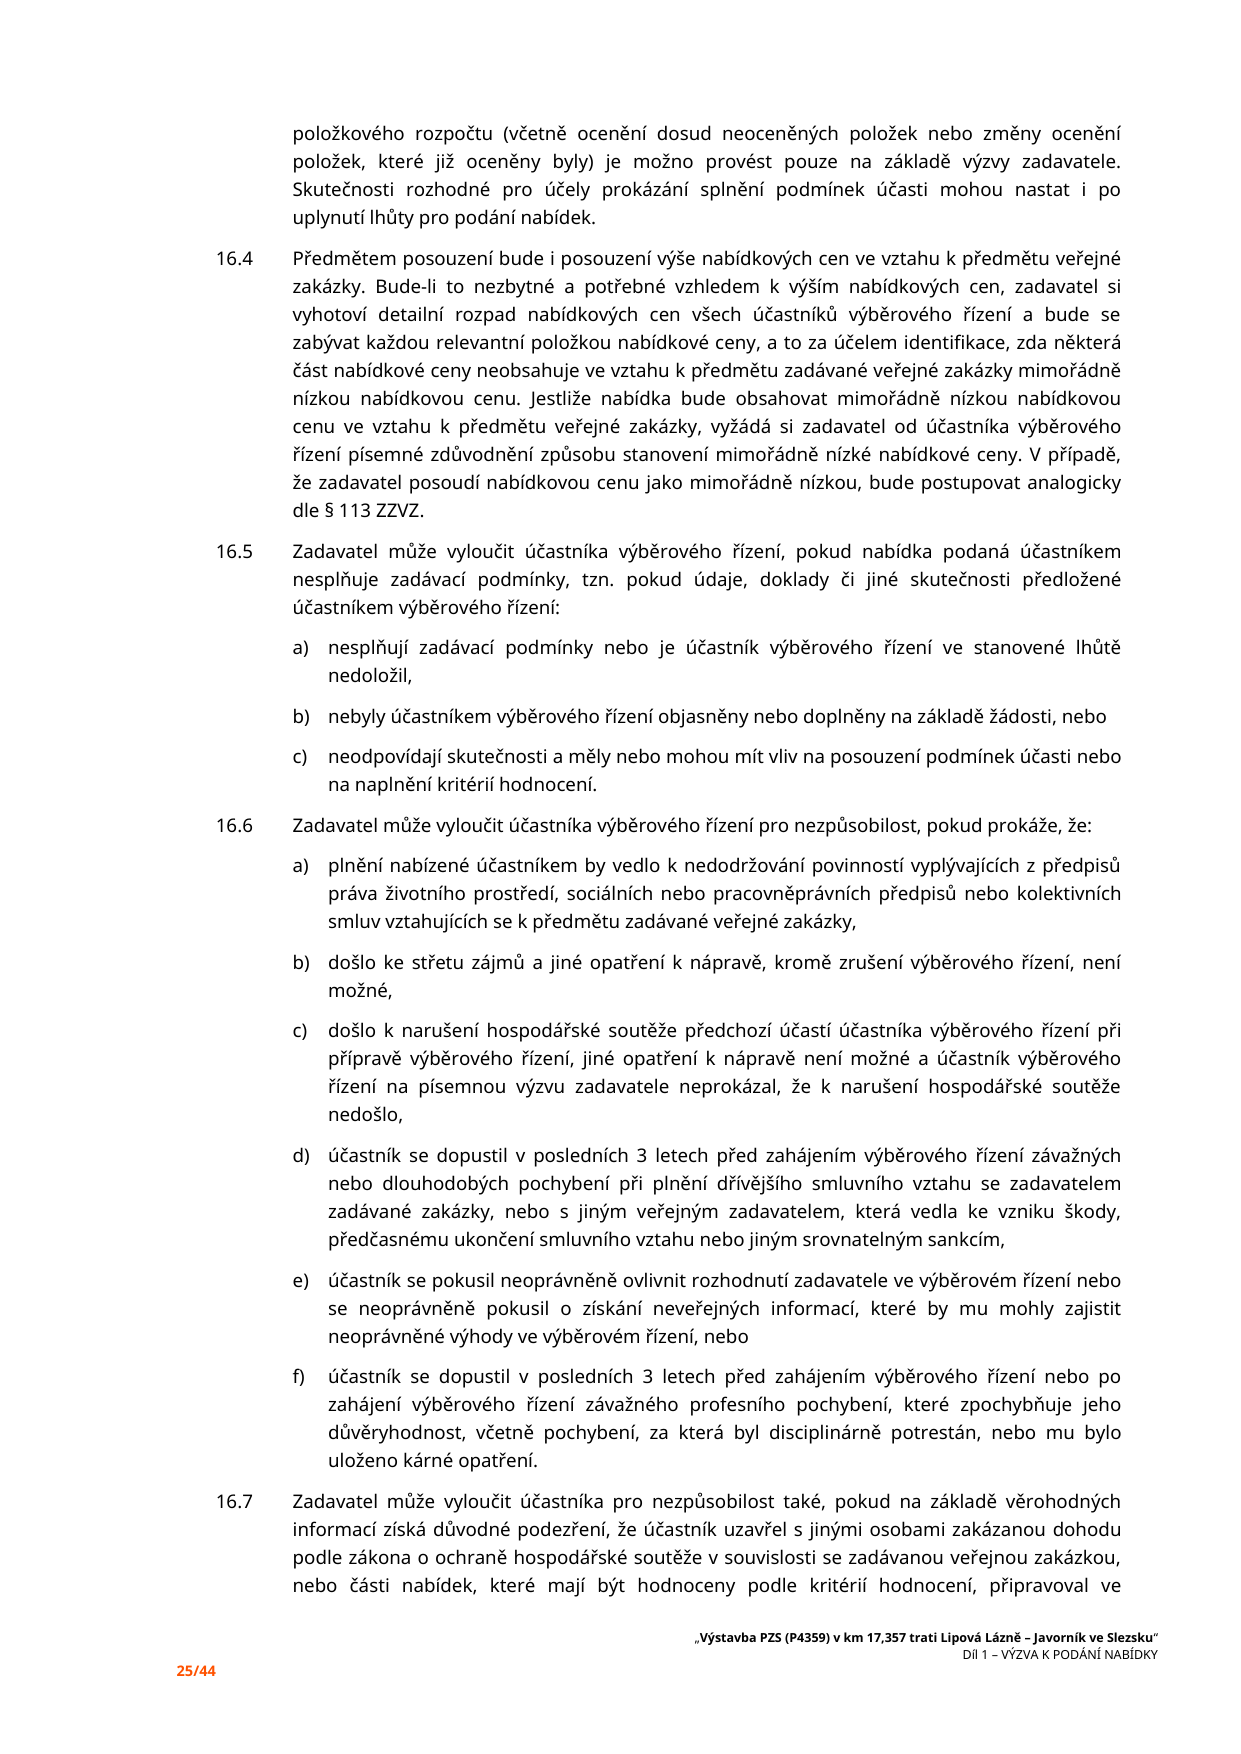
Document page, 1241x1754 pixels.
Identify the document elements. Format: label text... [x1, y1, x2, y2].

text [216, 1488, 1122, 1598]
list nesplňují zadávací podmínky nebo je účastník výběrového řízení ve stanovené lhůtě nedoložil, [292, 634, 1122, 688]
text Zadavatel může vyloučit účastníka výběrového řízení pro nezpůsobilost, pokud prokáže, že: [216, 812, 1122, 838]
list došlo ke střetu zájmů a jiné opatření k nápravě, kromě zrušení výběrového řízení, není možné, [292, 949, 1122, 1003]
list účastník se dopustil v posledních 3 letech před zahájením výběrového řízení nebo po zahájení výběrového řízení závažného profesního pochybení, které zpochybňuje jeho důvěryhodnost, včetně pochybení, za která byl disciplinárně potrestán, nebo mu bylo uloženo kárné opatření. [292, 1363, 1122, 1473]
list účastník se dopustil v posledních 3 letech před zahájením výběrového řízení závažných nebo dlouhodobých pochybení při plnění dřívějšího smluvního vztahu se zadavatelem zadávané zakázky, nebo s jiným veřejným zadavatelem, která vedla ke vzniku škody, předčasnému ukončení smluvního vztahu nebo jiným srovnatelným sankcím, [292, 1142, 1122, 1252]
list neodpovídají skutečnosti a měly nebo mohou mít vliv na posouzení podmínek účasti nebo na naplnění kritérií hodnocení. [292, 743, 1122, 797]
list nebyly účastníkem výběrového řízení objasněny nebo doplněny na základě žádosti, nebo [292, 703, 1122, 728]
text Předmětem posouzení bude i posouzení výše nabídkových cen ve vztahu k předmětu veřejné zakázky. Bude-li to nezbytné a potřebné vzhledem k výším nabídkových cen, zadavatel si vyhotoví detailní rozpad nabídkových cen všech účastníků výběrového řízení a bude se zabývat každou relevantní položkou nabídkové ceny, a to za účelem identifikace, zda některá část nabídkové ceny neobsahuje ve vztahu k předmětu zadávané veřejné zakázky mimořádně nízkou nabídkovou cenu. Jestliže nabídka bude obsahovat mimořádně nízkou nabídkovou cenu ve vztahu k předmětu veřejné zakázky, vyžádá si zadavatel od účastníka výběrového řízení písemné zdůvodnění způsobu stanovení mimořádně nízké nabídkové ceny. V případě, že zadavatel posoudí nabídkovou cenu jako mimořádně nízkou, bude postupovat analogicky dle § 113 ZZVZ. [216, 245, 1122, 523]
text Zadavatel může vyloučit účastníka výběrového řízení, pokud nabídka podaná účastníkem nesplňuje zadávací podmínky, tzn. pokud údaje, doklady či jiné skutečnosti předložené účastníkem výběrového řízení: [216, 538, 1122, 619]
list došlo k narušení hospodářské soutěže předchozí účastí účastníka výběrového řízení při přípravě výběrového řízení, jiné opatření k nápravě není možné a účastník výběrového řízení na písemnou výzvu zadavatele neprokázal, že k narušení hospodářské soutěže nedošlo, [292, 1018, 1122, 1127]
list plnění nabízené účastníkem by vedlo k nedodržování povinností vyplývajících z předpisů práva životního prostředí, sociálních nebo pracovněprávních předpisů nebo kolektivních smluv vztahujících se k předmětu zadávané veřejné zakázky, [292, 853, 1122, 934]
list účastník se pokusil neoprávněně ovlivnit rozhodnutí zadavatele ve výběrovém řízení nebo se neoprávněně pokusil o získání neveřejných informací, které by mu mohly zajistit neoprávněné výhody ve výběrovém řízení, nebo [292, 1267, 1122, 1348]
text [216, 121, 1122, 230]
